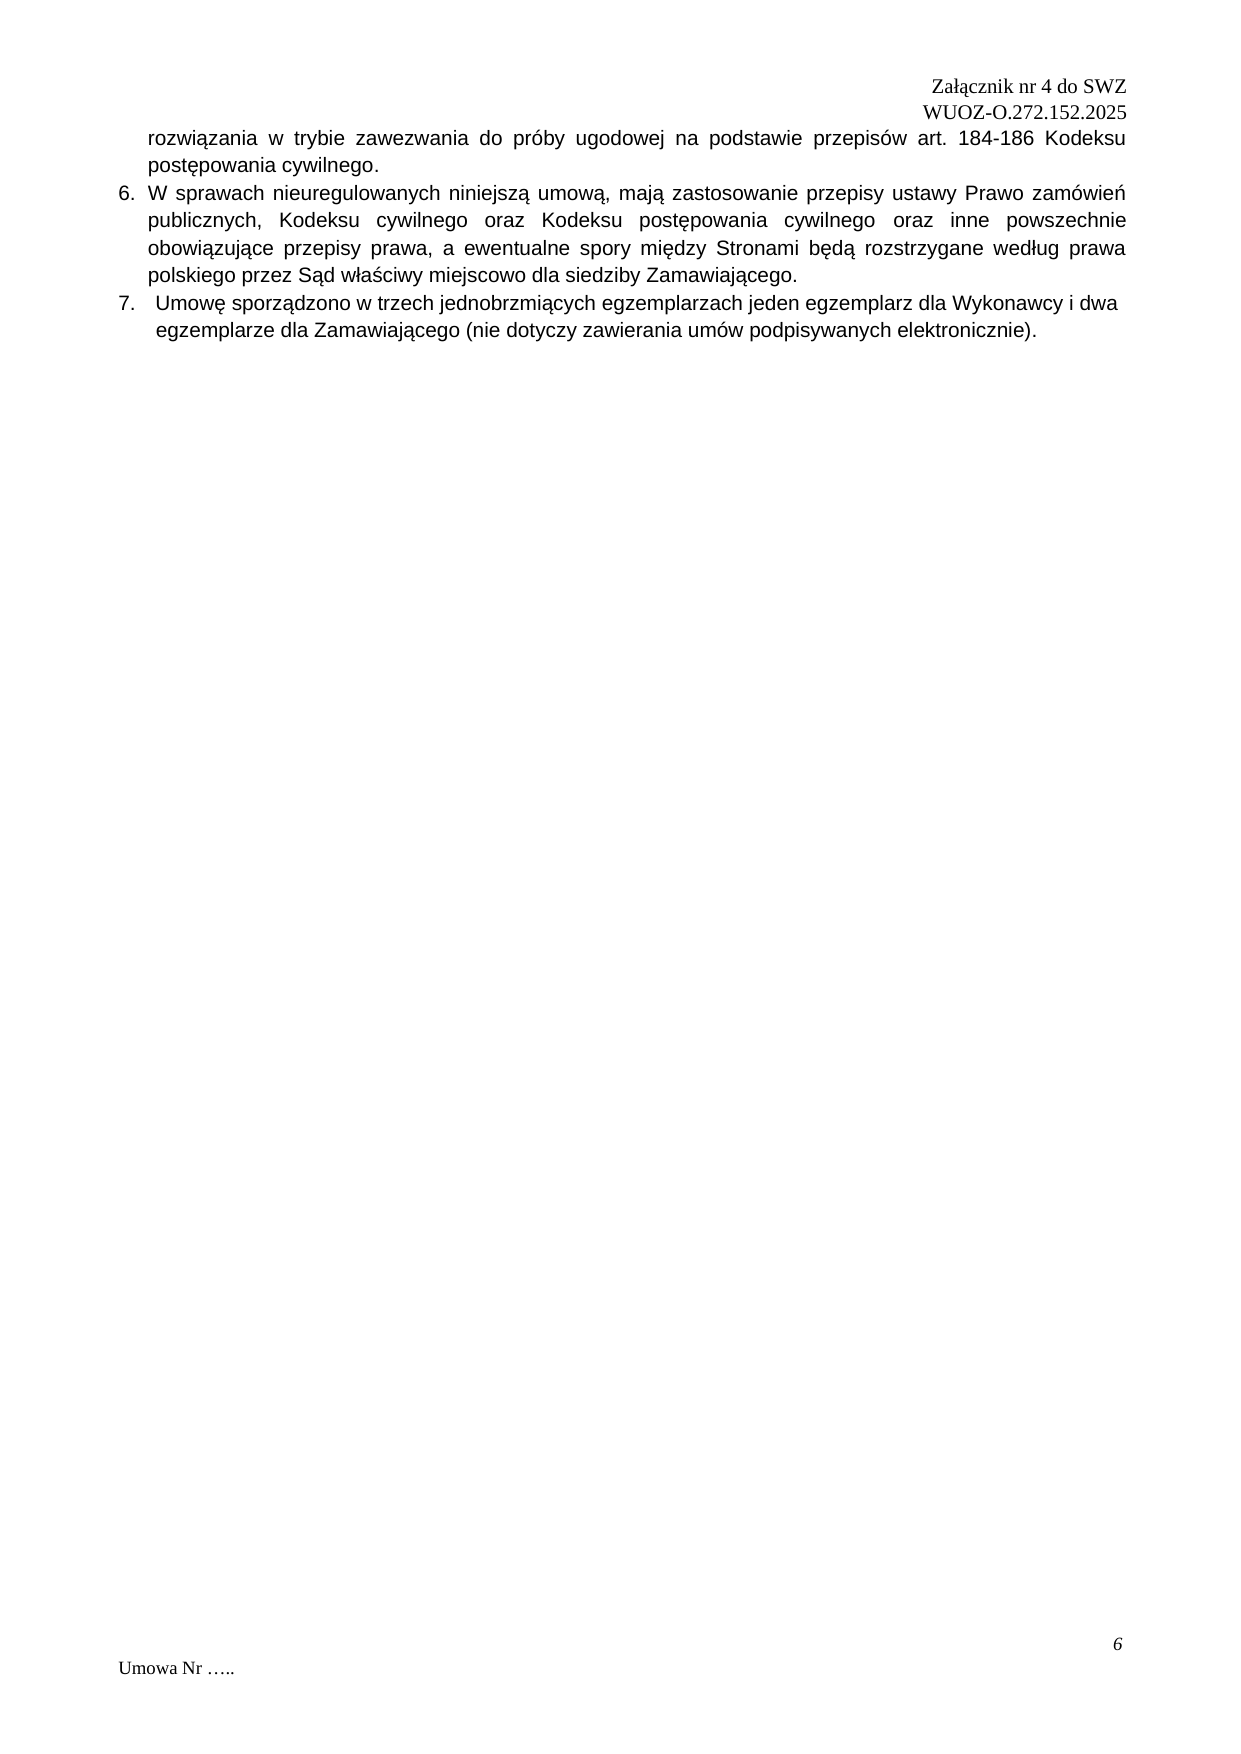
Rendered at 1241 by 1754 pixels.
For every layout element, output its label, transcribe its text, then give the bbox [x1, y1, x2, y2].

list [118, 126, 1127, 177]
list W sprawach nieuregulowanych niniejszą umową, mają zastosowanie przepisy ustawy Prawo zamówień publicznych, Kodeksu cywilnego oraz Kodeksu postępowania cywilnego oraz inne powszechnie obowiązujące przepisy prawa, a ewentualne spory między Stronami będą rozstrzygane według prawa polskiego przez Sąd właściwy miejscowo dla siedziby Zamawiającego. [118, 181, 1127, 287]
list Umowę sporządzono w trzech jednobrzmiących egzemplarzach jeden egzemplarz dla Wykonawcy i dwa egzemplarze dla Zamawiającego (nie dotyczy zawierania umów podpisywanych elektronicznie). [118, 291, 1127, 342]
